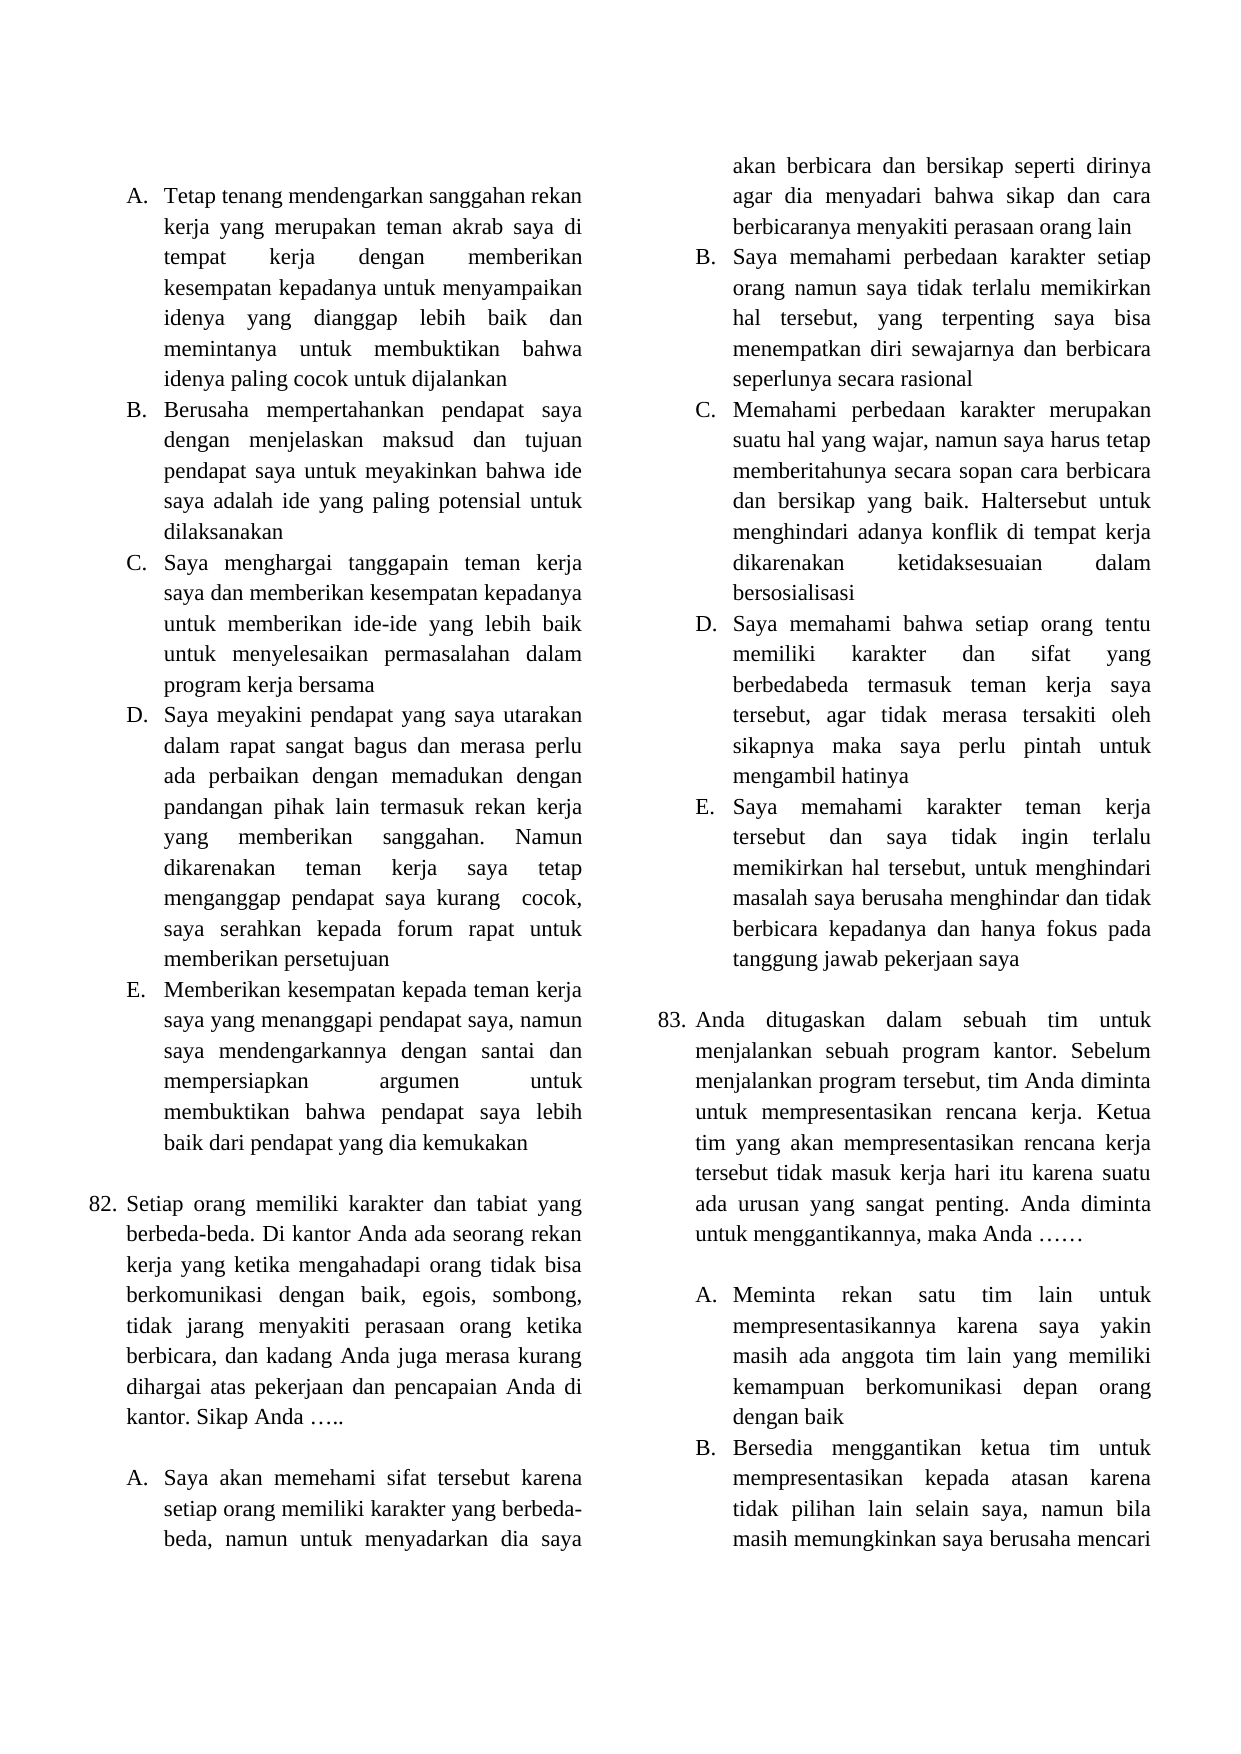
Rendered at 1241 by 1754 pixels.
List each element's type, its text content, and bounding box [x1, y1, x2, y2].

list Memberikan kesempatan kepada teman kerja saya yang menanggapi pendapat saya, namun saya mendengarkannya dengan santai dan mempersiapkan argumen untuk membuktikan bahwa pendapat saya lebih baik dari pendapat yang dia kemukakan [126, 972, 583, 1155]
list Saya memahami perbedaan karakter setiap orang namun saya tidak terlalu memikirkan hal tersebut, yang terpenting saya bisa menempatkan diri sewajarnya dan berbicara seperlunya secara rasional [695, 239, 1152, 392]
list Setiap orang memiliki karakter dan tabiat yang berbeda-beda. Di kantor Anda ada seorang rekan kerja yang ketika mengahadapi orang tidak bisa berkomunikasi dengan baik, egois, sombong, tidak jarang menyakiti perasaan orang ketika berbicara, dan kadang Anda juga merasa kurang dihargai atas pekerjaan dan pencapaian Anda di kantor. Sikap Anda ….. [89, 1185, 583, 1429]
list Saya meyakini pendapat yang saya utarakan dalam rapat sangat bagus dan merasa perlu ada perbaikan dengan memadukan dengan pandangan pihak lain termasuk rekan kerja yang memberikan sanggahan. Namun dikarenakan teman kerja saya tetap menganggap pendapat saya kurang cocok, saya serahkan kepada forum rapat untuk memberikan persetujuan [126, 697, 583, 972]
list Saya akan memehami sifat tersebut karena setiap orang memiliki karakter yang berbeda-beda, namun untuk menyadarkan dia saya akan berbicara dan bersikap seperti dirinya agar dia menyadari bahwa sikap dan cara berbicaranya menyakiti perasaan orang lain [695, 148, 1152, 239]
list Saya akan memehami sifat tersebut karena setiap orang memiliki karakter yang berbeda-beda, namun untuk menyadarkan dia saya akan berbicara dan bersikap seperti dirinya agar dia menyadari bahwa sikap dan cara berbicaranya menyakiti perasaan orang lain [126, 1460, 583, 1552]
list Anda ditugaskan dalam sebuah tim untuk menjalankan sebuah program kantor. Sebelum menjalankan program tersebut, tim Anda diminta untuk mempresentasikan rencana kerja. Ketua tim yang akan mempresentasikan rencana kerja tersebut tidak masuk kerja hari itu karena suatu ada urusan yang sangat penting. Anda diminta untuk menggantikannya, maka Anda …… [658, 1002, 1152, 1246]
list Saya memahami karakter teman kerja tersebut dan saya tidak ingin terlalu memikirkan hal tersebut, untuk menghindari masalah saya berusaha menghindar dan tidak berbicara kepadanya dan hanya fokus pada tanggung jawab pekerjaan saya [695, 789, 1152, 972]
list Saya memahami bahwa setiap orang tentu memiliki karakter dan sifat yang berbedabeda termasuk teman kerja saya tersebut, agar tidak merasa tersakiti oleh sikapnya maka saya perlu pintah untuk mengambil hatinya [695, 606, 1152, 789]
list Meminta rekan satu tim lain untuk mempresentasikannya karena saya yakin masih ada anggota tim lain yang memiliki kemampuan berkomunikasi depan orang dengan baik [695, 1277, 1152, 1429]
list Memahami perbedaan karakter merupakan suatu hal yang wajar, namun saya harus tetap memberitahunya secara sopan cara berbicara dan bersikap yang baik. Haltersebut untuk menghindari adanya konflik di tempat kerja dikarenakan ketidaksesuaian dalam bersosialisasi [695, 392, 1152, 606]
list Saya menghargai tanggapain teman kerja saya dan memberikan kesempatan kepadanya untuk memberikan ide-ide yang lebih baik untuk menyelesaikan permasalahan dalam program kerja bersama [126, 544, 583, 697]
list Berusaha mempertahankan pendapat saya dengan menjelaskan maksud dan tujuan pendapat saya untuk meyakinkan bahwa ide saya adalah ide yang paling potensial untuk dilaksanakan [126, 392, 583, 544]
list Tetap tenang mendengarkan sanggahan rekan kerja yang merupakan teman akrab saya di tempat kerja dengan memberikan kesempatan kepadanya untuk menyampaikan idenya yang dianggap lebih baik dan memintanya untuk membuktikan bahwa idenya paling cocok untuk dijalankan [126, 178, 583, 392]
